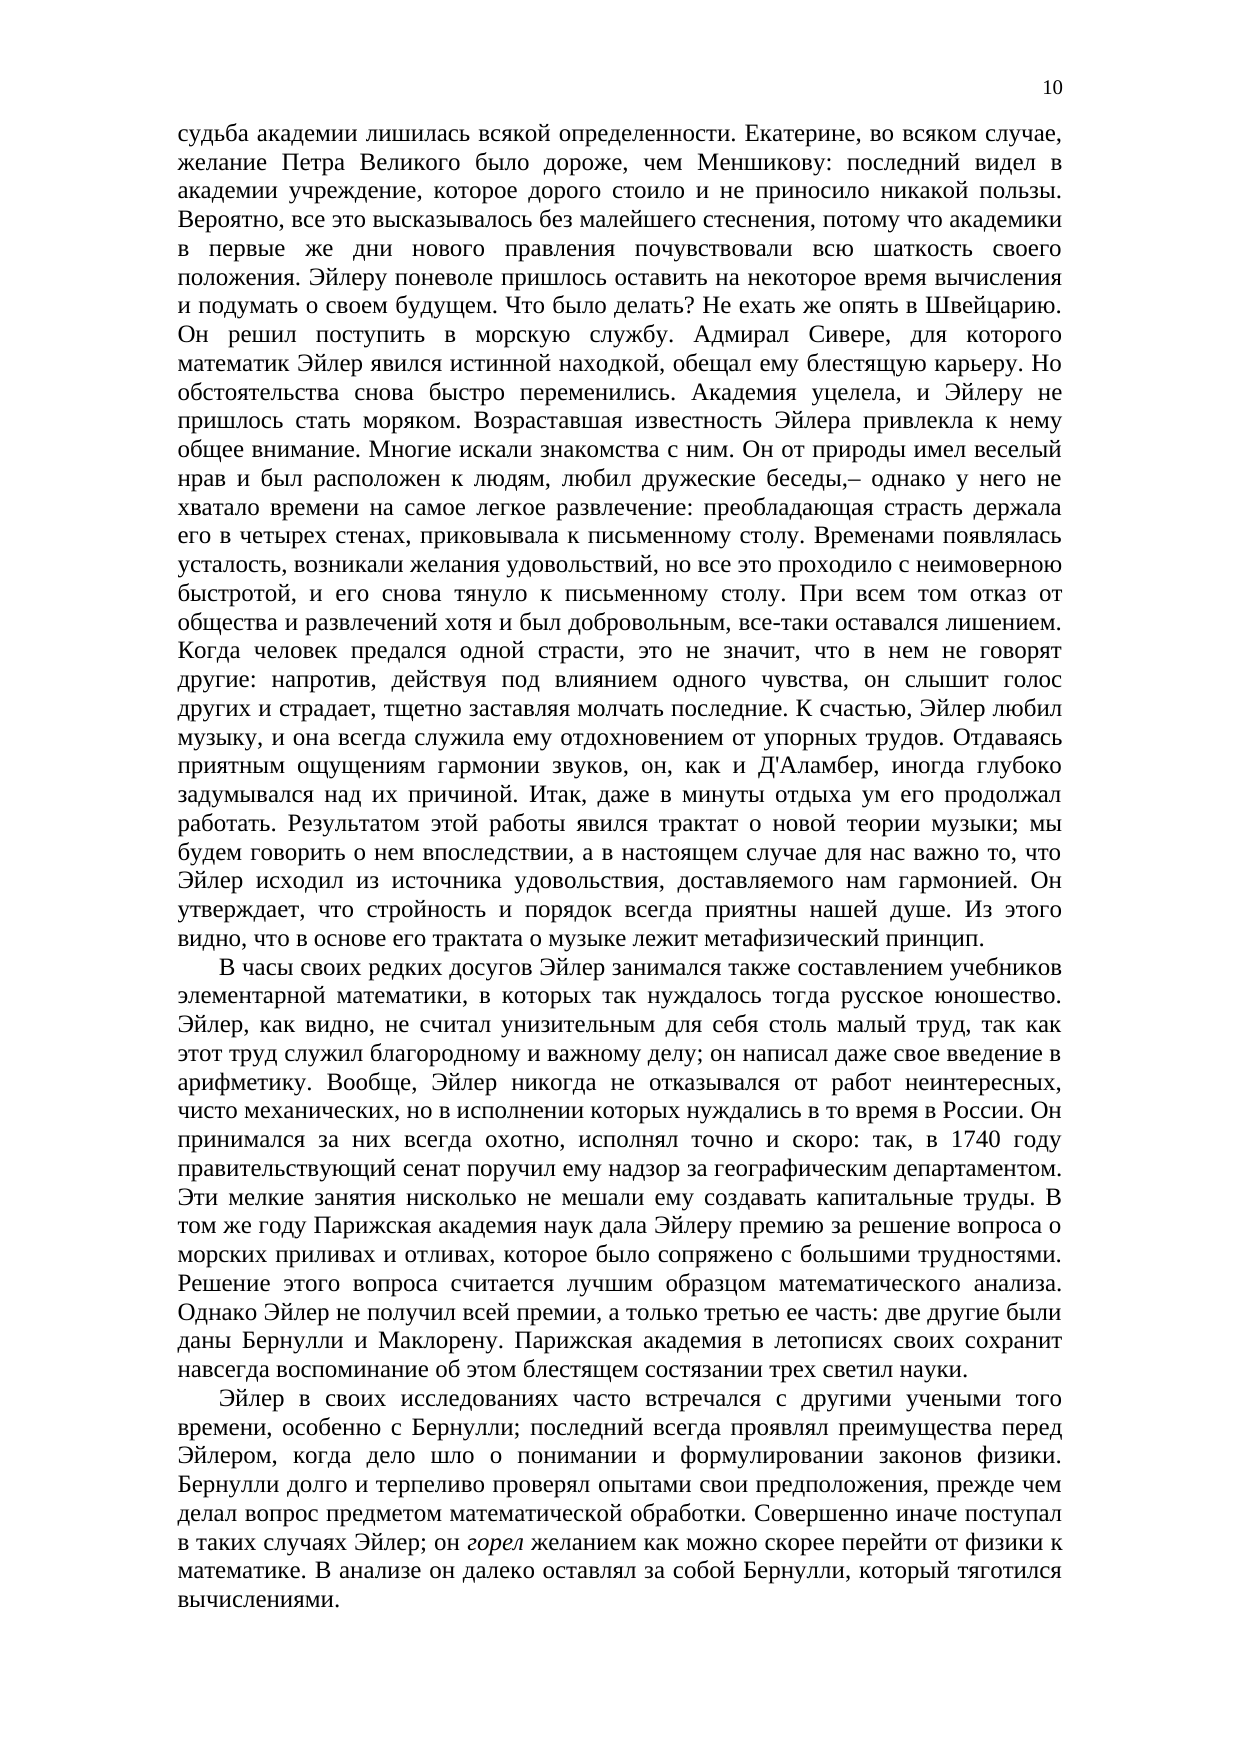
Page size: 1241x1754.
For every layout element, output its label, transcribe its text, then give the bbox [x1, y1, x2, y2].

text Эйлер в своих исследованиях часто встречался с другими учеными того времени, особенно с Бернулли; последний всегда проявлял преимущества перед Эйлером, когда дело шло о понимании и формулировании законов физики. Бернулли долго и терпеливо проверял опытами свои предположения, прежде чем делал вопрос предметом математической обработки. Совершенно иначе поступал в таких случаях Эйлер; он горел желанием как можно скорее перейти от физики к математике. В анализе он далеко оставлял за собой Бернулли, который тяготился вычислениями. [177, 1383, 1063, 1613]
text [177, 118, 1063, 952]
text В часы своих редких досугов Эйлер занимался также составлением учебников элементарной математики, в которых так нуждалось тогда русское юношество. Эйлер, как видно, не считал унизительным для себя столь малый труд, так как этот труд служил благородному и важному делу; он написал даже свое введение в арифметику. Вообще, Эйлер никогда не отказывался от работ неинтересных, чисто механических, но в исполнении которых нуждались в то время в России. Он принимался за них всегда охотно, исполнял точно и скоро: так, в 1740 году правительствующий сенат поручил ему надзор за географическим департаментом. Эти мелкие занятия нисколько не мешали ему создавать капитальные труды. В том же году Парижская академия наук дала Эйлеру премию за решение вопроса о морских приливах и отливах, которое было сопряжено с большими трудностями. Решение этого вопроса считается лучшим образцом математического анализа. Однако Эйлер не получил всей премии, а только третью ее часть: две другие были даны Бернулли и Маклорену. Парижская академия в летописях своих сохранит навсегда воспоминание об этом блестящем состязании трех светил науки. [177, 952, 1063, 1383]
